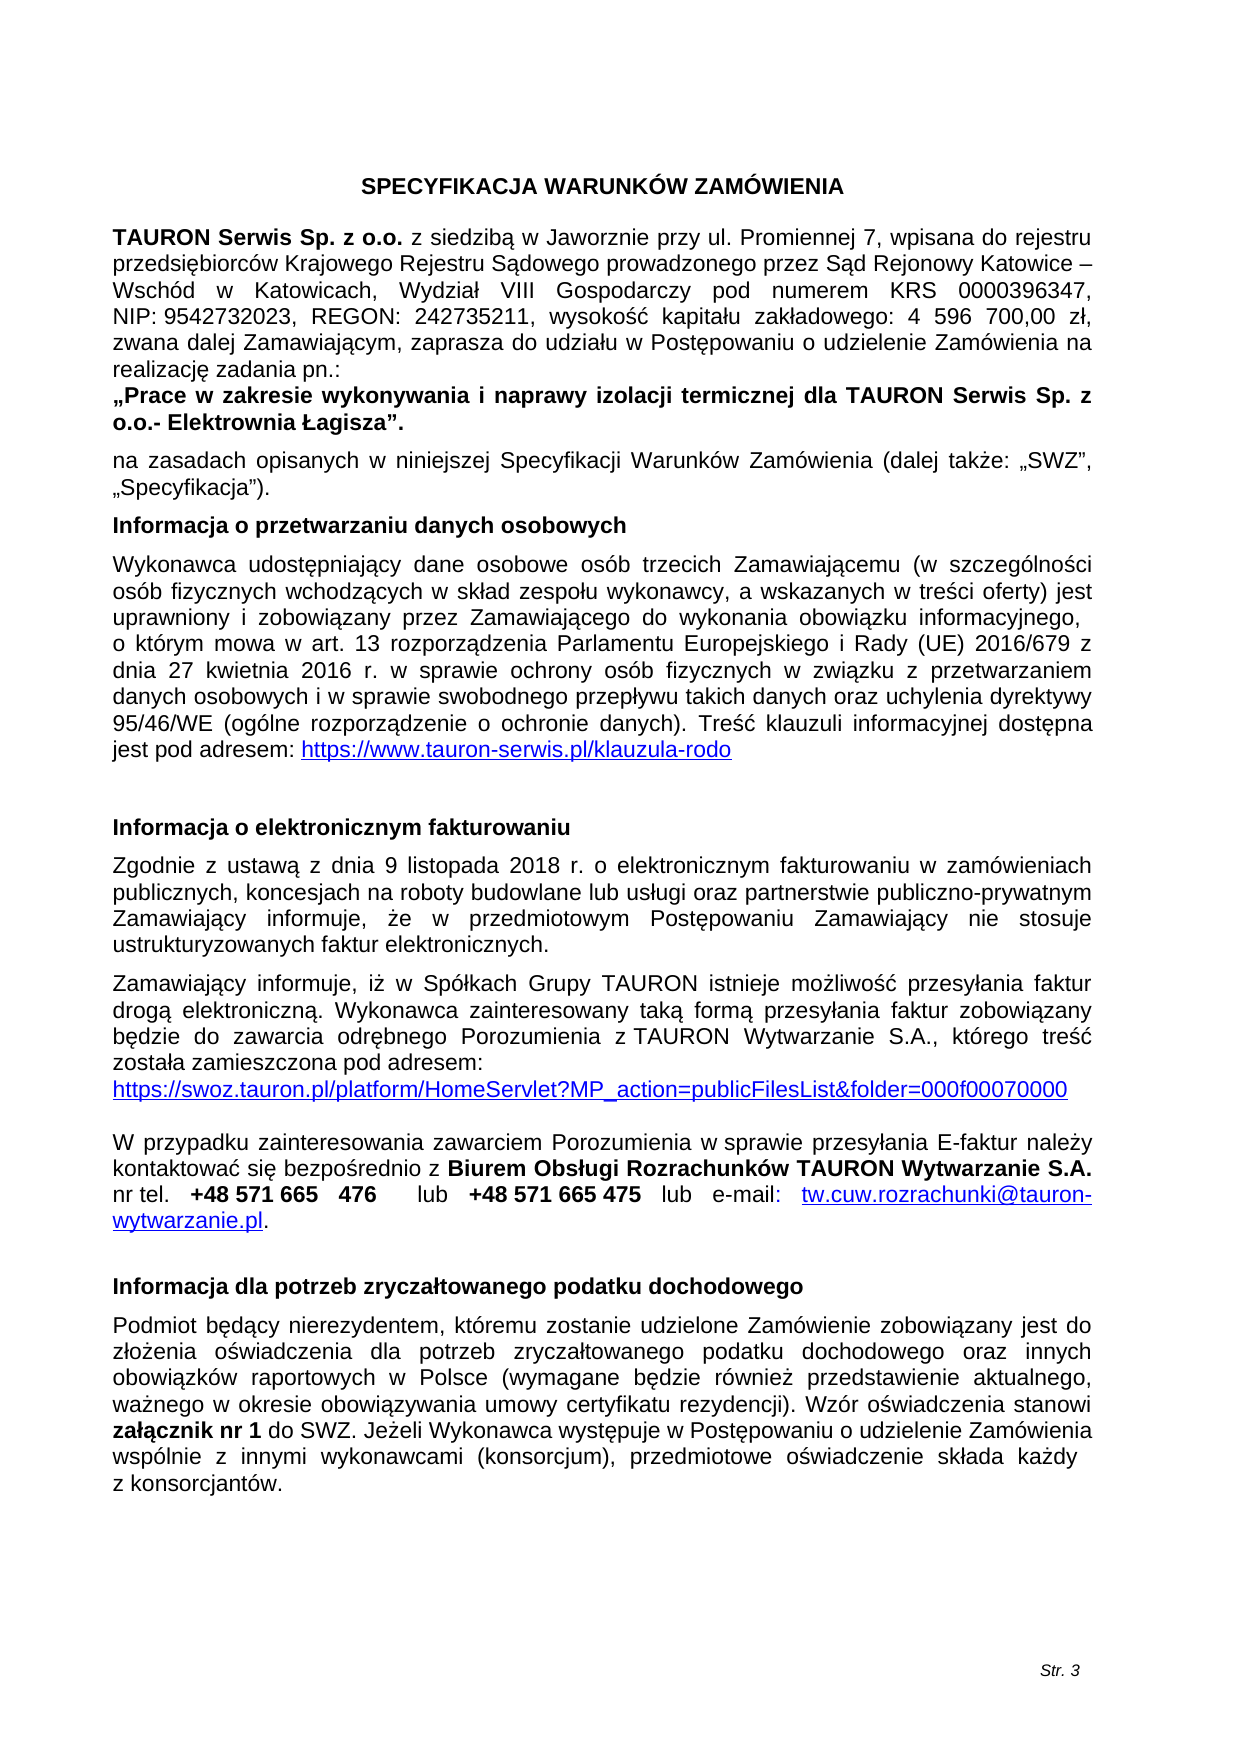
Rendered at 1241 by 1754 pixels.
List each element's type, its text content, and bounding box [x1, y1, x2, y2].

text Informacja o przetwarzaniu danych osobowych [112, 512, 1093, 539]
text „Prace w zakresie wykonywania i naprawy izolacji termicznej dla TAURON Serwis Sp. z o.o.- Elektrownia Łagisza”. [112, 382, 1093, 435]
text Zgodnie z ustawą z dnia 9 listopada 2018 r. o elektronicznym fakturowaniu w zamówieniach publicznych, koncesjach na roboty budowlane lub usługi oraz partnerstwie publiczno-prywatnym Zamawiający informuje, że w przedmiotowym Postępowaniu Zamawiający nie stosuje ustrukturyzowanych faktur elektronicznych. [112, 852, 1093, 958]
text na zasadach opisanych w niniejszej Specyfikacji Warunków Zamówienia (dalej także: „SWZ”, „Specyfikacja”). [112, 447, 1093, 500]
text Zamawiający informuje, iż w Spółkach Grupy TAURON istnieje możliwość przesyłania faktur drogą elektroniczną. Wykonawca zainteresowany taką formą przesyłania faktur zobowiązany będzie do zawarcia odrębnego Porozumienia z TAURON Wytwarzanie S.A., którego treść została zamieszczona pod adresem: [112, 970, 1093, 1076]
text TAURON Serwis Sp. z o.o. z siedzibą w Jaworznie przy ul. Promiennej 7, wpisana do rejestru przedsiębiorców Krajowego Rejestru Sądowego prowadzonego przez Sąd Rejonowy Katowice – Wschód w Katowicach, Wydział VIII Gospodarczy pod numerem KRS 0000396347, NIP: 9542732023, REGON: 242735211, wysokość kapitału zakładowego: 4 596 700,00 zł, zwana dalej Zamawiającym, zaprasza do udziału w Postępowaniu o udzielenie Zamówienia na realizację zadania pn.: [112, 224, 1093, 382]
text https://swoz.tauron.pl/platform/HomeServlet?MP_action=publicFilesList&folder=000f00070000 [112, 1076, 1093, 1102]
text Informacja dla potrzeb zryczałtowanego podatku dochodowego [112, 1273, 1093, 1299]
text Wykonawca udostępniający dane osobowe osób trzecich Zamawiającemu (w szczególności osób fizycznych wchodzących w skład zespołu wykonawcy, a wskazanych w treści oferty) jest uprawniony i zobowiązany przez Zamawiającego do wykonania obowiązku informacyjnego, o którym mowa w art. 13 rozporządzenia Parlamentu Europejskiego i Rady (UE) 2016/679 z dnia 27 kwietnia 2016 r. w sprawie ochrony osób fizycznych w związku z przetwarzaniem danych osobowych i w sprawie swobodnego przepływu takich danych oraz uchylenia dyrektywy 95/46/WE (ogólne rozporządzenie o ochronie danych). Treść klauzuli informacyjnej dostępna jest pod adresem: https://www.tauron-serwis.pl/klauzula-rodo [112, 551, 1093, 762]
text W przypadku zainteresowania zawarciem Porozumienia w sprawie przesyłania E-faktur należy kontaktować się bezpośrednio z Biurem Obsługi Rozrachunków TAURON Wytwarzanie S.A. nr tel. +48 571 665 476 lub +48 571 665 475 lub e-mail: tw.cuw.rozrachunki@tauron-wytwarzanie.pl. [112, 1128, 1093, 1234]
text SPECYFIKACJA WARUNKÓW ZAMÓWIENIA [112, 173, 1093, 199]
text Informacja o elektronicznym fakturowaniu [112, 813, 1093, 840]
text Podmiot będący nierezydentem, któremu zostanie udzielone Zamówienie zobowiązany jest do złożenia oświadczenia dla potrzeb zryczałtowanego podatku dochodowego oraz innych obowiązków raportowych w Polsce (wymagane będzie również przedstawienie aktualnego, ważnego w okresie obowiązywania umowy certyfikatu rezydencji). Wzór oświadczenia stanowi załącznik nr 1 do SWZ. Jeżeli Wykonawca występuje w Postępowaniu o udzielenie Zamówienia wspólnie z innymi wykonawcami (konsorcjum), przedmiotowe oświadczenie składa każdy z konsorcjantów. [112, 1312, 1093, 1496]
